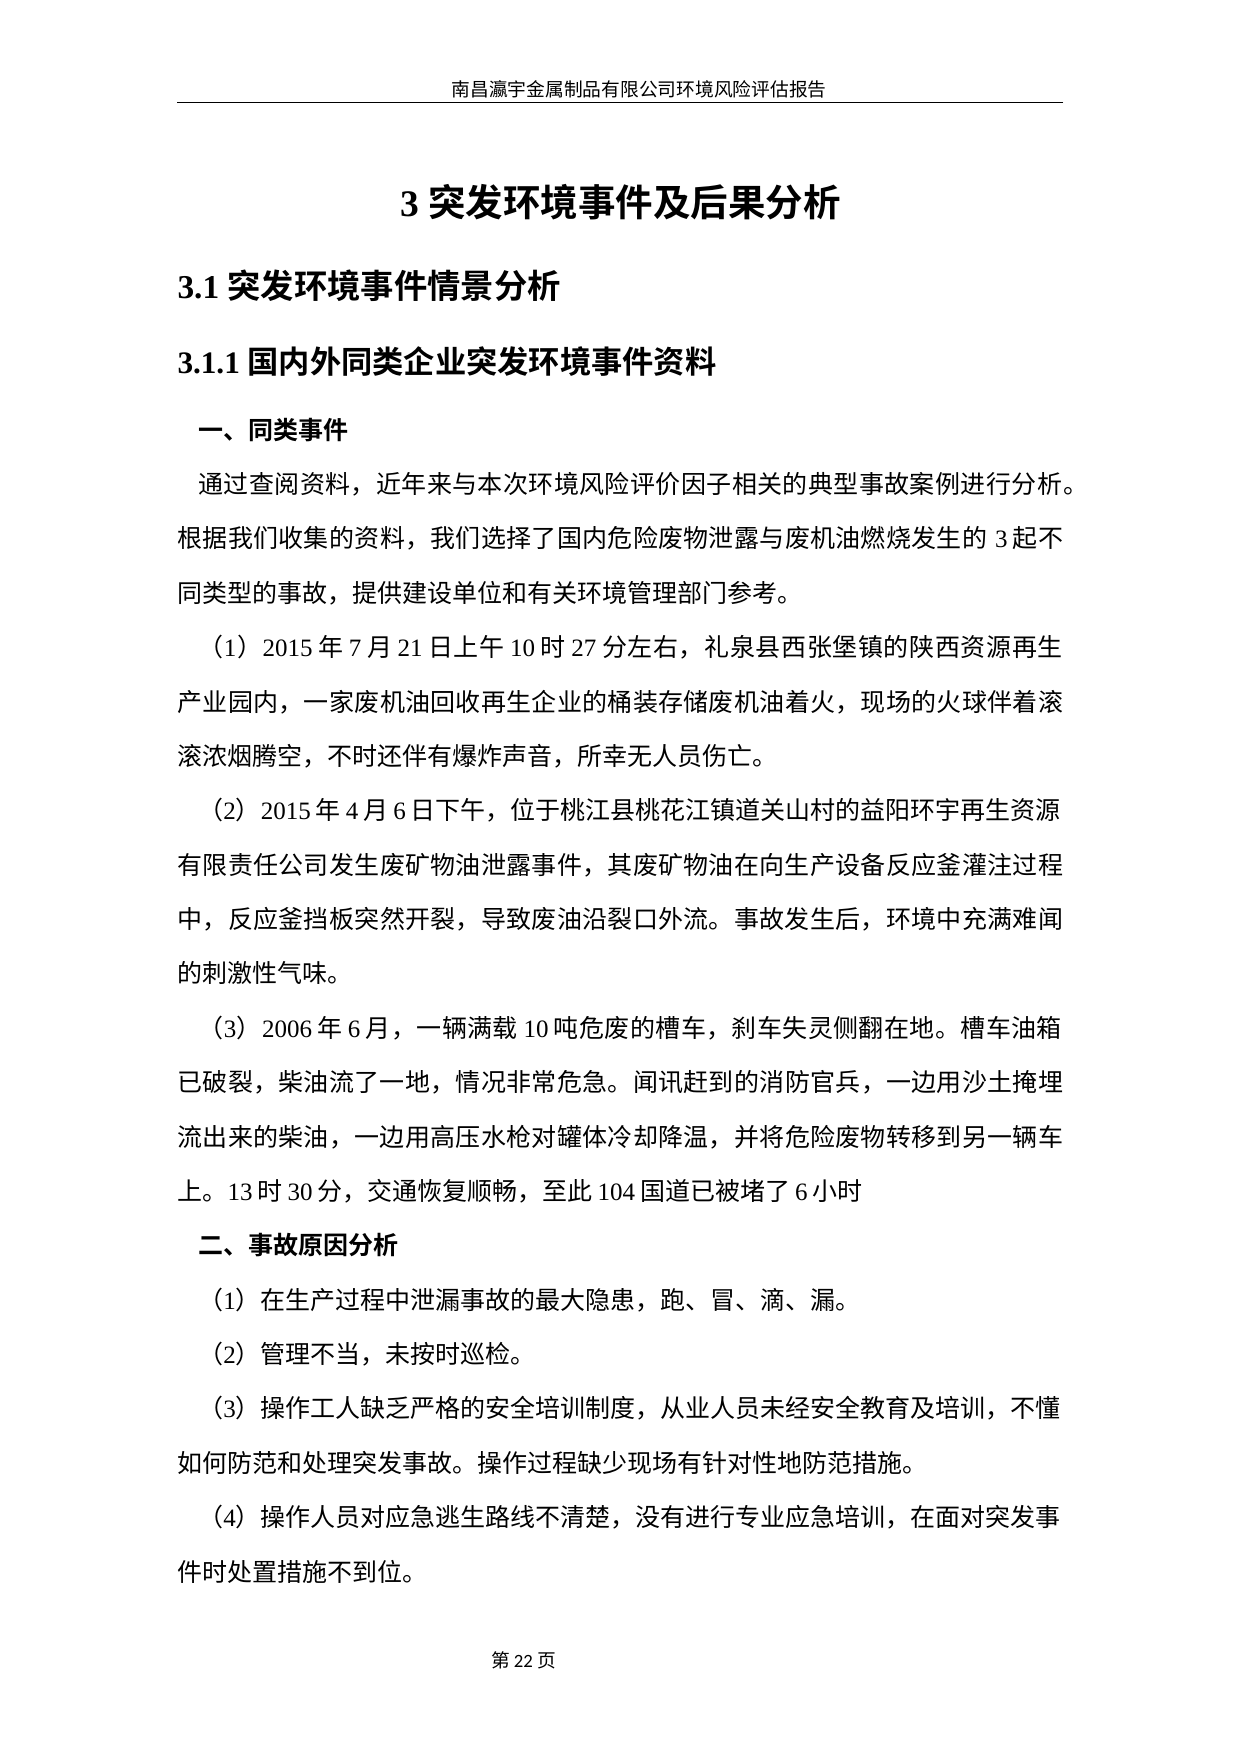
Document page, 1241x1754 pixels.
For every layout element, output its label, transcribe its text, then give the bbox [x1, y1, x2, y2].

text 一、同类事件 [177, 410, 1063, 446]
text （2）2015年4月6日下午，位于桃江县桃花江镇道关山村的益阳环宇再生资源有限责任公司发生废矿物油泄露事件，其废矿物油在向生产设备反应釜灌注过程中，反应釜挡板突然开裂，导致废油沿裂口外流。事故发生后，环境中充满难闻的刺激性气味。 [177, 791, 1063, 990]
text （3）操作工人缺乏严格的安全培训制度，从业人员未经安全教育及培训，不懂如何防范和处理突发事故。操作过程缺少现场有针对性地防范措施。 [177, 1389, 1063, 1479]
text （1）在生产过程中泄漏事故的最大隐患，跑、冒、滴、漏。 [177, 1280, 1063, 1316]
subtitle 3.1 突发环境事件情景分析 [177, 259, 1063, 308]
text （1）2015年7月21日上午10时27分左右，礼泉县西张堡镇的陕西资源再生产业园内，一家废机油回收再生企业的桶装存储废机油着火，现场的火球伴着滚滚浓烟腾空，不时还伴有爆炸声音，所幸无人员伤亡。 [177, 628, 1063, 773]
text 通过查阅资料，近年来与本次环境风险评价因子相关的典型事故案例进行分析。根据我们收集的资料，我们选择了国内危险废物泄露与废机油燃烧发生的3起不同类型的事故，提供建设单位和有关环境管理部门参考。 [177, 464, 1063, 609]
text （3）2006年6月，一辆满载10吨危废的槽车，刹车失灵侧翻在地。槽车油箱已破裂，柴油流了一地，情况非常危急。闻讯赶到的消防官兵，一边用沙土掩埋流出来的柴油，一边用高压水枪对罐体冷却降温，并将危险废物转移到另一辆车上。13时30分，交通恢复顺畅，至此104国道已被堵了6小时 [177, 1008, 1063, 1208]
text （4）操作人员对应急逃生路线不清楚，没有进行专业应急培训，在面对突发事件时处置措施不到位。 [177, 1498, 1063, 1588]
subtitle 3 突发环境事件及后果分析 [177, 173, 1063, 227]
text 二、事故原因分析 [177, 1226, 1063, 1262]
text （2）管理不当，未按时巡检。 [177, 1334, 1063, 1371]
subtitle 3.1.1 国内外同类企业突发环境事件资料 [177, 337, 1063, 382]
